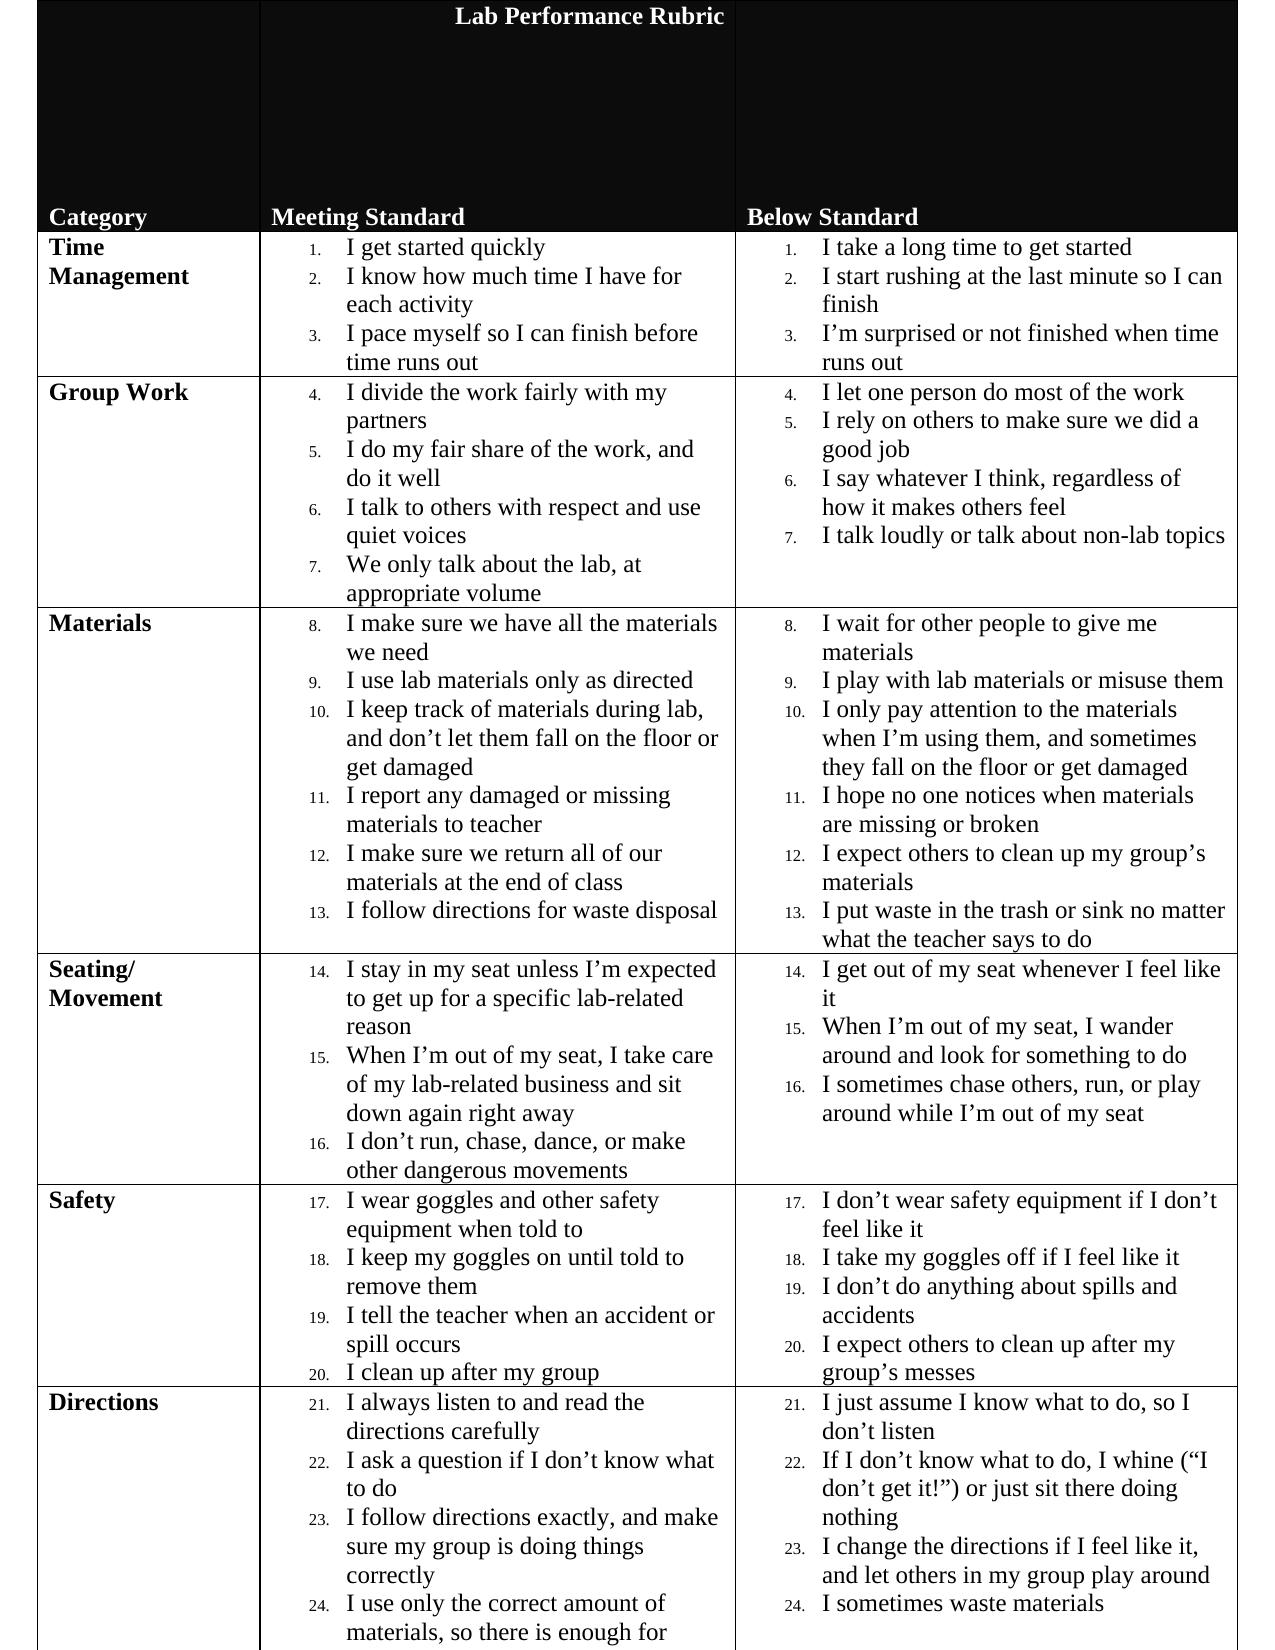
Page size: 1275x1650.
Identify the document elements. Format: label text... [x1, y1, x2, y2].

table_cell I just assume I know what to do, so I don’t listen If I don’t know what to do, I whine (“I don’t get it!”) or just sit there doing nothing I change the directions if I feel like it, and let others in my group play around I sometimes waste materials [736, 1387, 1237, 1650]
table_header Lab Performance Rubric Meeting Standard [261, 1, 735, 231]
table_cell Materials [38, 608, 259, 953]
table_cell I wait for other people to give me materials I play with lab materials or misuse them I only pay attention to the materials when I’m using them, and sometimes they fall on the floor or get damaged I hope no one notices when materials are missing or broken I expect others to clean up my group’s materials I put waste in the trash or sink no matter what the teacher says to do [736, 608, 1237, 953]
table_cell I get started quickly I know how much time I have for each activity I pace myself so I can finish before time runs out [261, 232, 735, 376]
table_cell I stay in my seat unless I’m expected to get up for a specific lab-related reason When I’m out of my seat, I take care of my lab-related business and sit down again right away I don’t run, chase, dance, or make other dangerous movements [261, 954, 735, 1184]
table_header Category [38, 1, 259, 231]
table_cell Safety [38, 1185, 259, 1386]
table_cell Seating/Movement [38, 954, 259, 1184]
table_cell Group Work [38, 377, 259, 607]
table_cell I let one person do most of the work I rely on others to make sure we did a good job I say whatever I think, regardless of how it makes others feel I talk loudly or talk about non-lab topics [736, 377, 1237, 607]
table_cell I don’t wear safety equipment if I don’t feel like it I take my goggles off if I feel like it I don’t do anything about spills and accidents I expect others to clean up after my group’s messes [736, 1185, 1237, 1386]
table_cell I take a long time to get started I start rushing at the last minute so I can finish I’m surprised or not finished when time runs out [736, 232, 1237, 376]
table_header Below Standard [736, 1, 1237, 231]
table_cell I get out of my seat whenever I feel like it When I’m out of my seat, I wander around and look for something to do I sometimes chase others, run, or play around while I’m out of my seat [736, 954, 1237, 1184]
table_cell Time Management [38, 232, 259, 376]
table_cell I make sure we have all the materials we need I use lab materials only as directed I keep track of materials during lab, and don’t let them fall on the floor or get damaged I report any damaged or missing materials to teacher I make sure we return all of our materials at the end of class I follow directions for waste disposal [261, 608, 735, 953]
table_cell I always listen to and read the directions carefully I ask a question if I don’t know what to do I follow directions exactly, and make sure my group is doing things correctly I use only the correct amount of materials, so there is enough for other classes [261, 1387, 735, 1650]
table_cell I wear goggles and other safety equipment when told to I keep my goggles on until told to remove them I tell the teacher when an accident or spill occurs I clean up after my group [261, 1185, 735, 1386]
table_cell Directions [38, 1387, 259, 1650]
table_cell I divide the work fairly with my partners I do my fair share of the work, and do it well I talk to others with respect and use quiet voices We only talk about the lab, at appropriate volume [261, 377, 735, 607]
